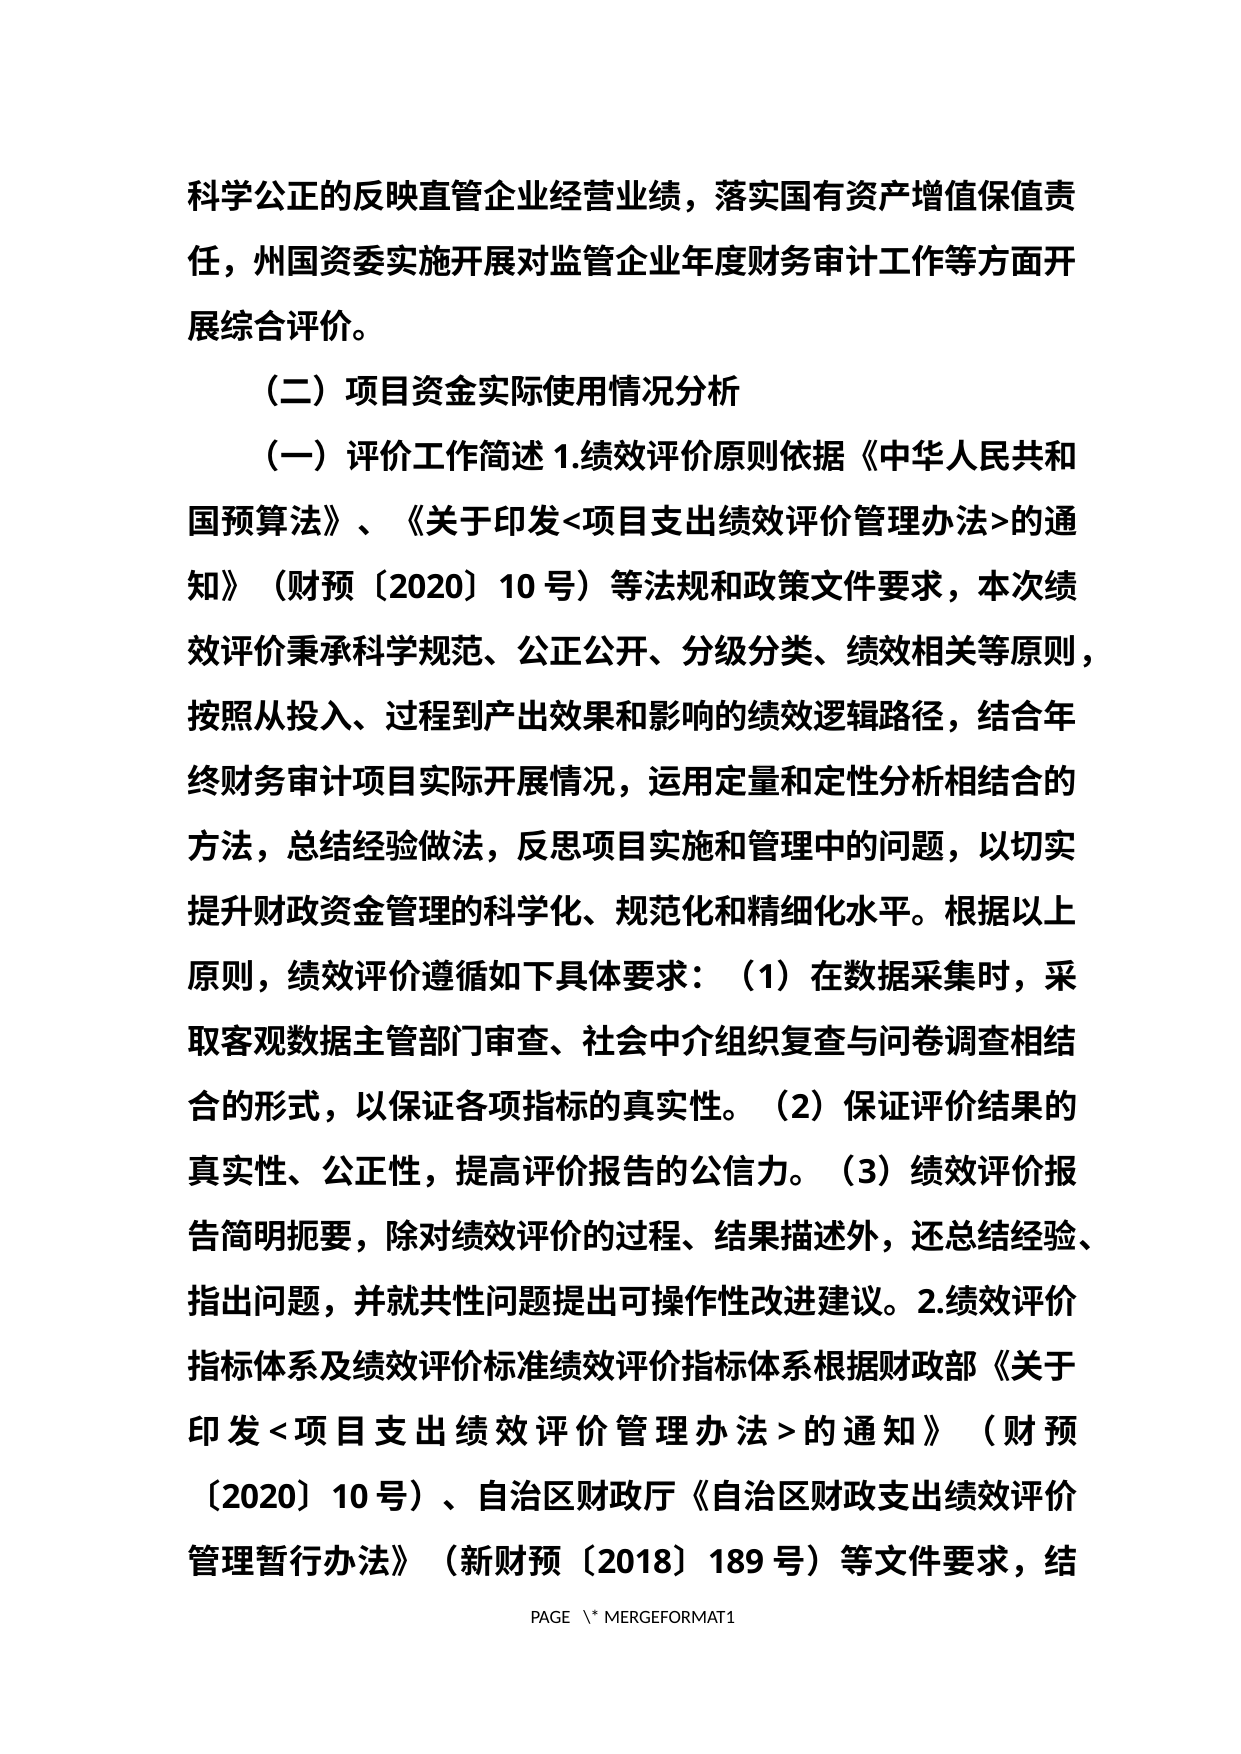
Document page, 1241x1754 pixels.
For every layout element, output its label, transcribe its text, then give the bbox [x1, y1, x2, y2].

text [187, 162, 1078, 357]
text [187, 422, 1078, 1592]
text （二）项目资金实际使用情况分析 [187, 357, 1078, 422]
